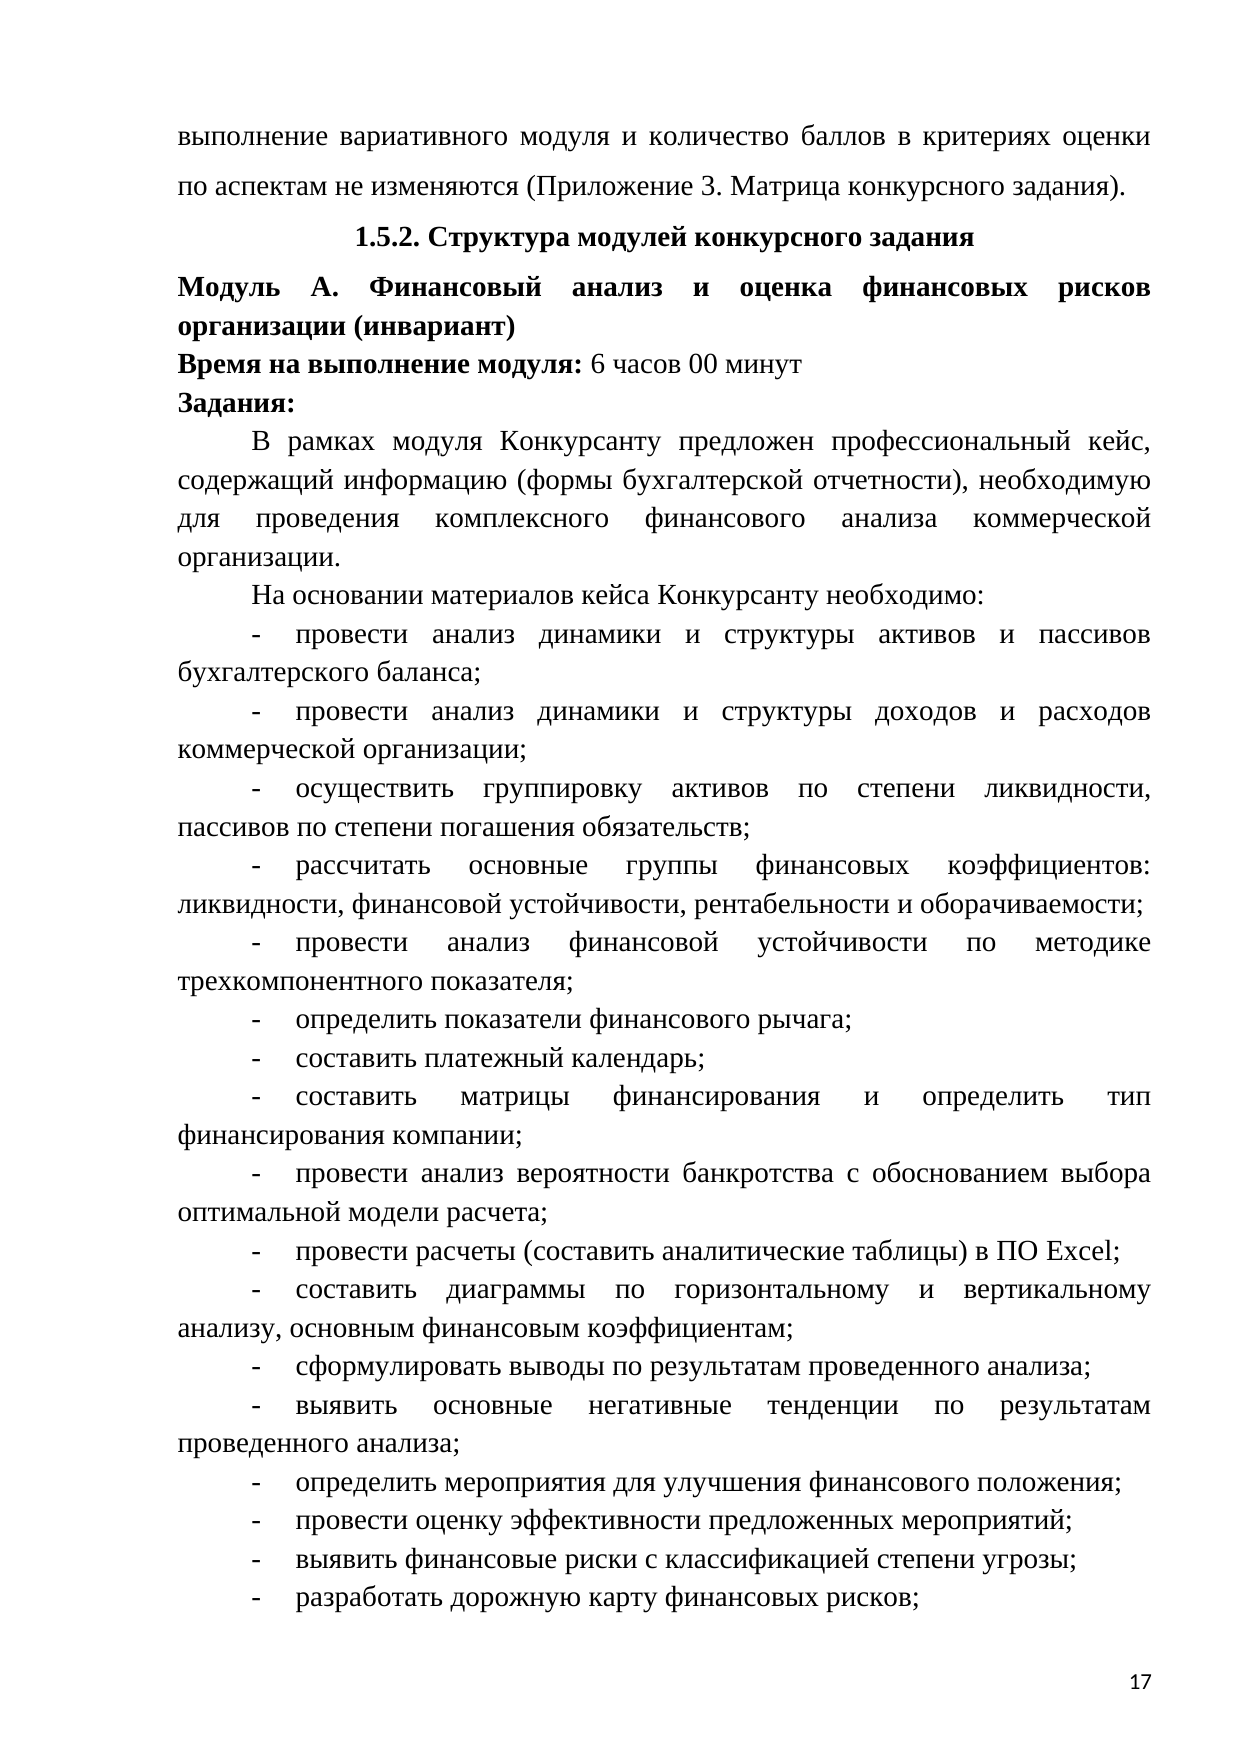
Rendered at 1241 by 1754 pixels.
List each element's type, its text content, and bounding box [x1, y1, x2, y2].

text 1.5.2. Структура модулей конкурсного задания [177, 219, 1152, 252]
list составить матрицы финансирования и определить тип финансирования компании; [177, 1078, 1152, 1151]
list разработать дорожную карту финансовых рисков; [177, 1579, 1152, 1613]
text На основании материалов кейса Конкурсанту необходимо: [177, 577, 1152, 611]
list провести анализ динамики и структуры доходов и расходов коммерческой организации; [177, 693, 1152, 765]
list определить мероприятия для улучшения финансового положения; [177, 1464, 1152, 1497]
list выявить финансовые риски с классификацией степени угрозы; [177, 1541, 1152, 1574]
list выявить основные негативные тенденции по результатам проведенного анализа; [177, 1387, 1152, 1459]
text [177, 118, 1152, 202]
text Модуль А. Финансовый анализ и оценка финансовых рисков организации (инвариант) [177, 269, 1152, 341]
list составить платежный календарь; [177, 1040, 1152, 1073]
list рассчитать основные группы финансовых коэффициентов: ликвидности, финансовой устойчивости, рентабельности и оборачиваемости; [177, 847, 1152, 919]
list провести анализ динамики и структуры активов и пассивов бухгалтерского баланса; [177, 616, 1152, 688]
list сформулировать выводы по результатам проведенного анализа; [177, 1348, 1152, 1382]
text В рамках модуля Конкурсанту предложен профессиональный кейс, содержащий информацию (формы бухгалтерской отчетности), необходимую для проведения комплексного финансового анализа коммерческой организации. [177, 423, 1152, 572]
list осуществить группировку активов по степени ликвидности, пассивов по степени погашения обязательств; [177, 770, 1152, 842]
list провести оценку эффективности предложенных мероприятий; [177, 1502, 1152, 1536]
list провести анализ вероятности банкротства с обоснованием выбора оптимальной модели расчета; [177, 1156, 1152, 1228]
list составить диаграммы по горизонтальному и вертикальному анализу, основным финансовым коэффициентам; [177, 1271, 1152, 1343]
list провести анализ финансовой устойчивости по методике трехкомпонентного показателя; [177, 924, 1152, 996]
text Время на выполнение модуля: 6 часов 00 минут [177, 346, 1152, 380]
text Задания: [177, 385, 1152, 418]
list провести расчеты (составить аналитические таблицы) в ПО Excel; [177, 1233, 1152, 1266]
list определить показатели финансового рычага; [177, 1001, 1152, 1035]
